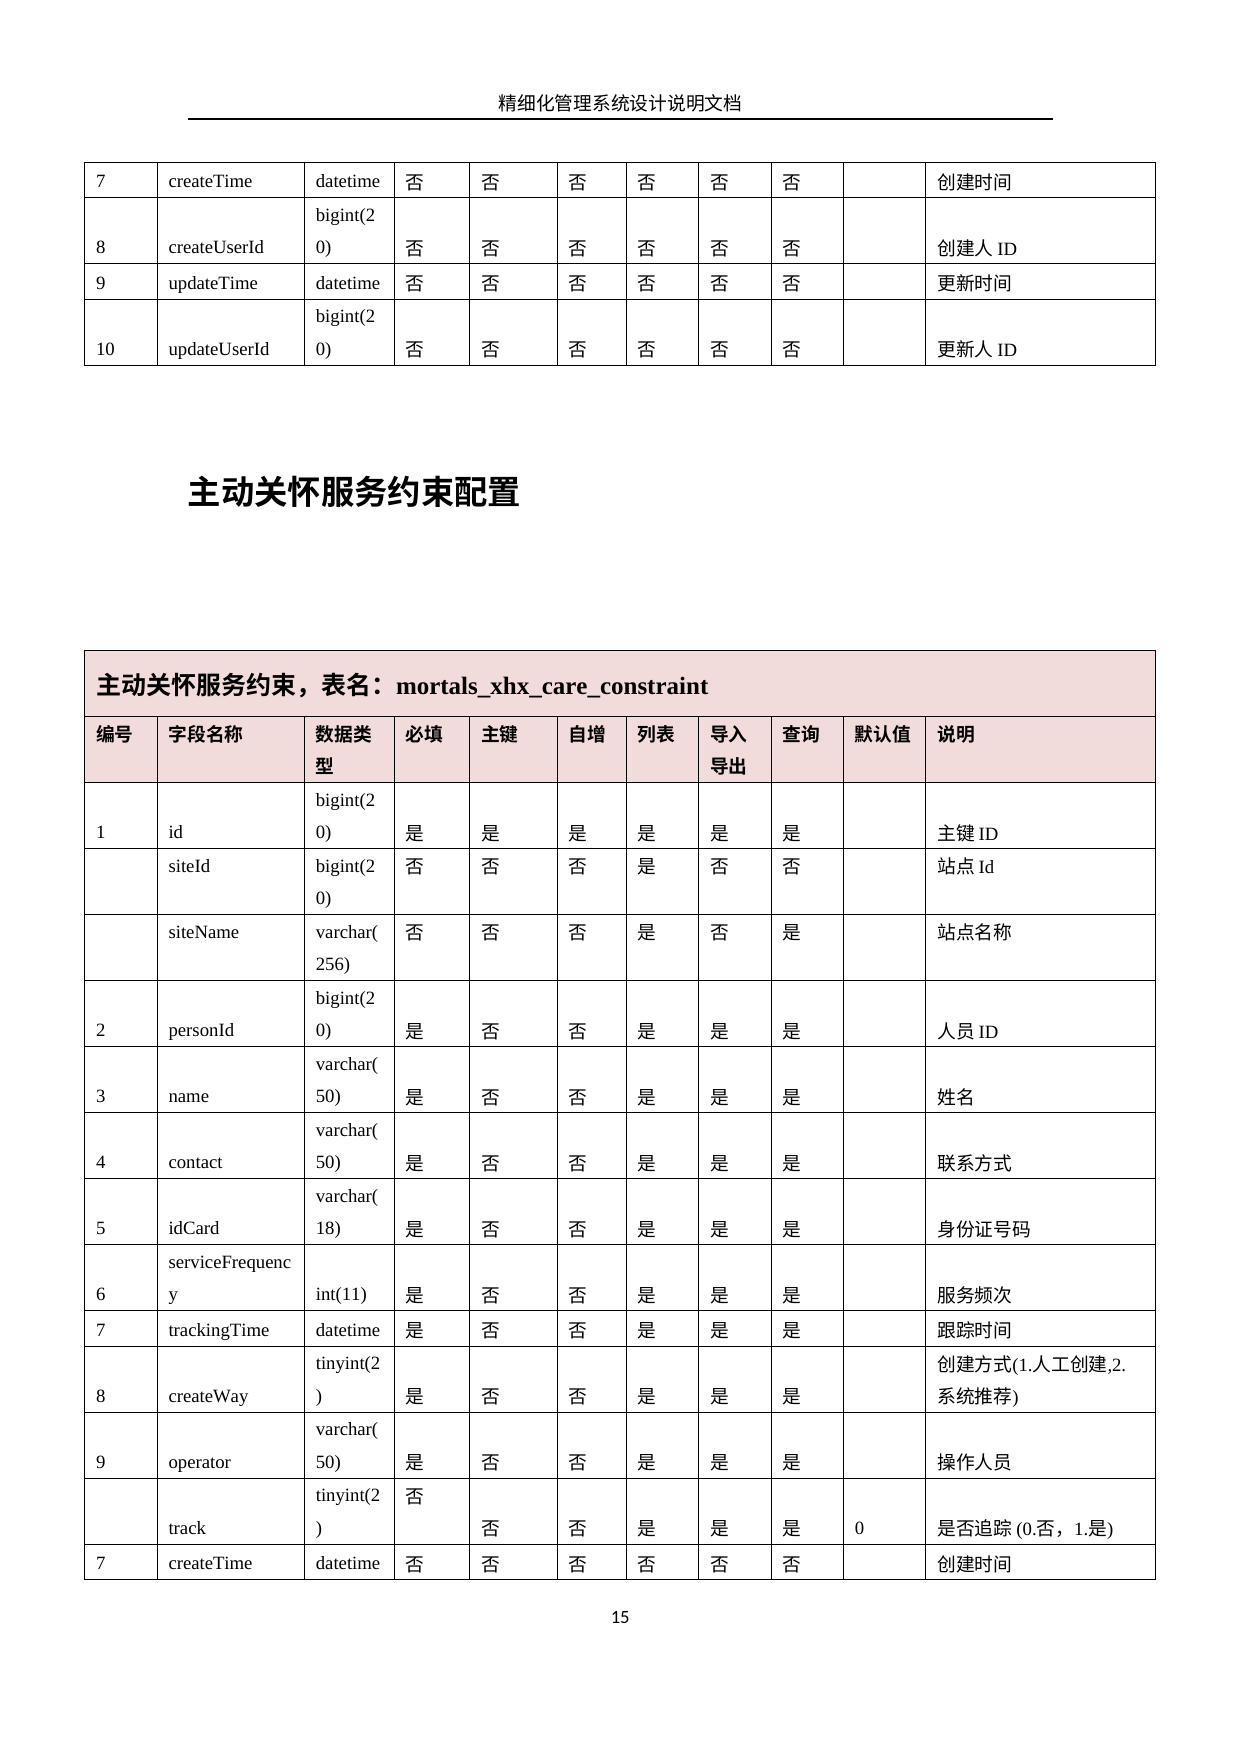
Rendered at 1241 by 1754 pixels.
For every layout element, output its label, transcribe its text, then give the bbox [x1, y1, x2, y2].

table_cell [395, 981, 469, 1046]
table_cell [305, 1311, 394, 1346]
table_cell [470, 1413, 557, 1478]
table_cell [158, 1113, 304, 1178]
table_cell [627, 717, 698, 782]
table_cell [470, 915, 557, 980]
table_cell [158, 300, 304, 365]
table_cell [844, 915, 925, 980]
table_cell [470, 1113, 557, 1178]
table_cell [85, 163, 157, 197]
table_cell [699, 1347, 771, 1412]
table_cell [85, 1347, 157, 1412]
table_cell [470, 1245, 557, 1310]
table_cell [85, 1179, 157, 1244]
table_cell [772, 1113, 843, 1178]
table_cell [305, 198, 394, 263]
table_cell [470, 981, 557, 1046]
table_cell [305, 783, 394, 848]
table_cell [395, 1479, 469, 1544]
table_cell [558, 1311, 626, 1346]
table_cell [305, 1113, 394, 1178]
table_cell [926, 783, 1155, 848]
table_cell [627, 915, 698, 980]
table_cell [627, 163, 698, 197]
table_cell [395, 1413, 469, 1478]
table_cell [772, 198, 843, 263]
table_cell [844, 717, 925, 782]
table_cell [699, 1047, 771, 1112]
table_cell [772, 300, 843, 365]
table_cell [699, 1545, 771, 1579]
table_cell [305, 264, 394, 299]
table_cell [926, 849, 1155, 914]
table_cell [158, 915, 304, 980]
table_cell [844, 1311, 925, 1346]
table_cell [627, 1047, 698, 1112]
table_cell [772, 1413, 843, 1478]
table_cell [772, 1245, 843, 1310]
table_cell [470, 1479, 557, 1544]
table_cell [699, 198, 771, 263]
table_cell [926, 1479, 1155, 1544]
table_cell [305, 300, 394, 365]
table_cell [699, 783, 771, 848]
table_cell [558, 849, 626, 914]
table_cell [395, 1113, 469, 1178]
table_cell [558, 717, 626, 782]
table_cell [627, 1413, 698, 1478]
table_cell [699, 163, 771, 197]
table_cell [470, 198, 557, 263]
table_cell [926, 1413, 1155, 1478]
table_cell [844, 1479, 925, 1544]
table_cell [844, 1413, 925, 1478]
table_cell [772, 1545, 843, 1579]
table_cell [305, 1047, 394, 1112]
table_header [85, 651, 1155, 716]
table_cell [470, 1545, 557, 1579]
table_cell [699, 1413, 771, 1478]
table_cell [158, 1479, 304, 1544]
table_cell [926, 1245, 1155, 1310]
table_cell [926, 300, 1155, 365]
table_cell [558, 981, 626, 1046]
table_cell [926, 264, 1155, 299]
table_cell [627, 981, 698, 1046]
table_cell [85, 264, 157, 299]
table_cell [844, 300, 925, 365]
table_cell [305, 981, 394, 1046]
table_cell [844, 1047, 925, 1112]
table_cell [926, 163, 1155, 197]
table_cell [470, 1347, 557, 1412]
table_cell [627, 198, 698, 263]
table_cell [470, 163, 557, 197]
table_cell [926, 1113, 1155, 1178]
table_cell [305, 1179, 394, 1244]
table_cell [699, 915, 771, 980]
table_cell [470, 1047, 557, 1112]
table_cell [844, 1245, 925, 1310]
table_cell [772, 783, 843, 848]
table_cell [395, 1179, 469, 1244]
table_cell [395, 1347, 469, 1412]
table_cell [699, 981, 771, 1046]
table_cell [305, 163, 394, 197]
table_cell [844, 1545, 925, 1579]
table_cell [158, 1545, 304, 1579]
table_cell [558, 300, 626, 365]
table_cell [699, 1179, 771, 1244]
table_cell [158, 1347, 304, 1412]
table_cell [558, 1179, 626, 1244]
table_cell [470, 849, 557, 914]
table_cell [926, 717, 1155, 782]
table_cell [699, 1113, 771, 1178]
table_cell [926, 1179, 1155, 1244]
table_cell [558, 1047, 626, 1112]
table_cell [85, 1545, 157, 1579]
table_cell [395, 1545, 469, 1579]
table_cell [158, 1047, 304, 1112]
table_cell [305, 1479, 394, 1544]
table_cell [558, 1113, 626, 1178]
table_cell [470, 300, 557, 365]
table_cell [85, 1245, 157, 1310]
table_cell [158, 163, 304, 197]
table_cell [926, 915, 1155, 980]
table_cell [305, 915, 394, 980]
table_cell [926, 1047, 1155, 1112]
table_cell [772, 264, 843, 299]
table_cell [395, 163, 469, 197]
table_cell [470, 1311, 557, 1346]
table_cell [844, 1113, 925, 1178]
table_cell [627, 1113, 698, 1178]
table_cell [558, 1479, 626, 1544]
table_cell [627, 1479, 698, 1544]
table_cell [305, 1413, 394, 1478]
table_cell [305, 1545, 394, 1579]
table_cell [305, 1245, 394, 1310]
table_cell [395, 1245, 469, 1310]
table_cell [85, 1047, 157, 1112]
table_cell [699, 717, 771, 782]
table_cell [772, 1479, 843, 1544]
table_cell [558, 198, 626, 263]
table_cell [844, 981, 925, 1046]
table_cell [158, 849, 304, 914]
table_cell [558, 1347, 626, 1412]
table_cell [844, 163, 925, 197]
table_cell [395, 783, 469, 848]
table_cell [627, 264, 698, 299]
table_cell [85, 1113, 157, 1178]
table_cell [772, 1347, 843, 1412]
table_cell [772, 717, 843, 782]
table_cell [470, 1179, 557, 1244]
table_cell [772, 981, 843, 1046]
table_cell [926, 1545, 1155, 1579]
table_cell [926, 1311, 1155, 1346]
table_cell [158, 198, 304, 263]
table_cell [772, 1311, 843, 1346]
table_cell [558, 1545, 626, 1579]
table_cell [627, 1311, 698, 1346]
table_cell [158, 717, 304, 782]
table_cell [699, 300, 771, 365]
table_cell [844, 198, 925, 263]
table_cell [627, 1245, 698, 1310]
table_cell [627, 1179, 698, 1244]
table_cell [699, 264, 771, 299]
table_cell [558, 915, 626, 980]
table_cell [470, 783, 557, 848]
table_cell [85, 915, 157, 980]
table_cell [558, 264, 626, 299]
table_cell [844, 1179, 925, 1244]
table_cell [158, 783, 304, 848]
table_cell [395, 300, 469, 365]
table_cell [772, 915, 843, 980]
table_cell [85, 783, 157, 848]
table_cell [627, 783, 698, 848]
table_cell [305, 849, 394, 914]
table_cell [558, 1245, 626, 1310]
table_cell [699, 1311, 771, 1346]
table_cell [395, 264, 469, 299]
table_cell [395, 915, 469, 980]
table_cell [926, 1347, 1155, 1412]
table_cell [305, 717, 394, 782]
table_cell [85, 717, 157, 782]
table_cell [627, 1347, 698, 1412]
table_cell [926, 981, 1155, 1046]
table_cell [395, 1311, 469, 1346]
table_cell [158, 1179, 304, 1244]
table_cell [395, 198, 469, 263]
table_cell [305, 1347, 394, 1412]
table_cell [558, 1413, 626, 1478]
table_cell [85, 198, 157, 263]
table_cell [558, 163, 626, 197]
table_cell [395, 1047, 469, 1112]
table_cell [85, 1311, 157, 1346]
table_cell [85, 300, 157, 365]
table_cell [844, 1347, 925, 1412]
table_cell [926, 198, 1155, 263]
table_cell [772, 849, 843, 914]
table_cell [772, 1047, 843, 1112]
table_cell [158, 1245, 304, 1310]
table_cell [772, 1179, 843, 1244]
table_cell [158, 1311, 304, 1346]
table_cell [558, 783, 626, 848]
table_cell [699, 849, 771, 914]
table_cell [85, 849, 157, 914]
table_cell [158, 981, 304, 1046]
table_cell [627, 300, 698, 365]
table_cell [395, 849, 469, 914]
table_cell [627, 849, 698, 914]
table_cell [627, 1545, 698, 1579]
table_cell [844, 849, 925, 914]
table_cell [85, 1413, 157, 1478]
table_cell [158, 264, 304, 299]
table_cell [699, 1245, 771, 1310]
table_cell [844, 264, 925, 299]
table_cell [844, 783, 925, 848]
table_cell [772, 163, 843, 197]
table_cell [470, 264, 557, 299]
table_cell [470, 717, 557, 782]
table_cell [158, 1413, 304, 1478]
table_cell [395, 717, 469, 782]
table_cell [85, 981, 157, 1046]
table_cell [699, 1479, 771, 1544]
subtitle 主动关怀服务约束配置 [187, 458, 1053, 523]
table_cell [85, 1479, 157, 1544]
